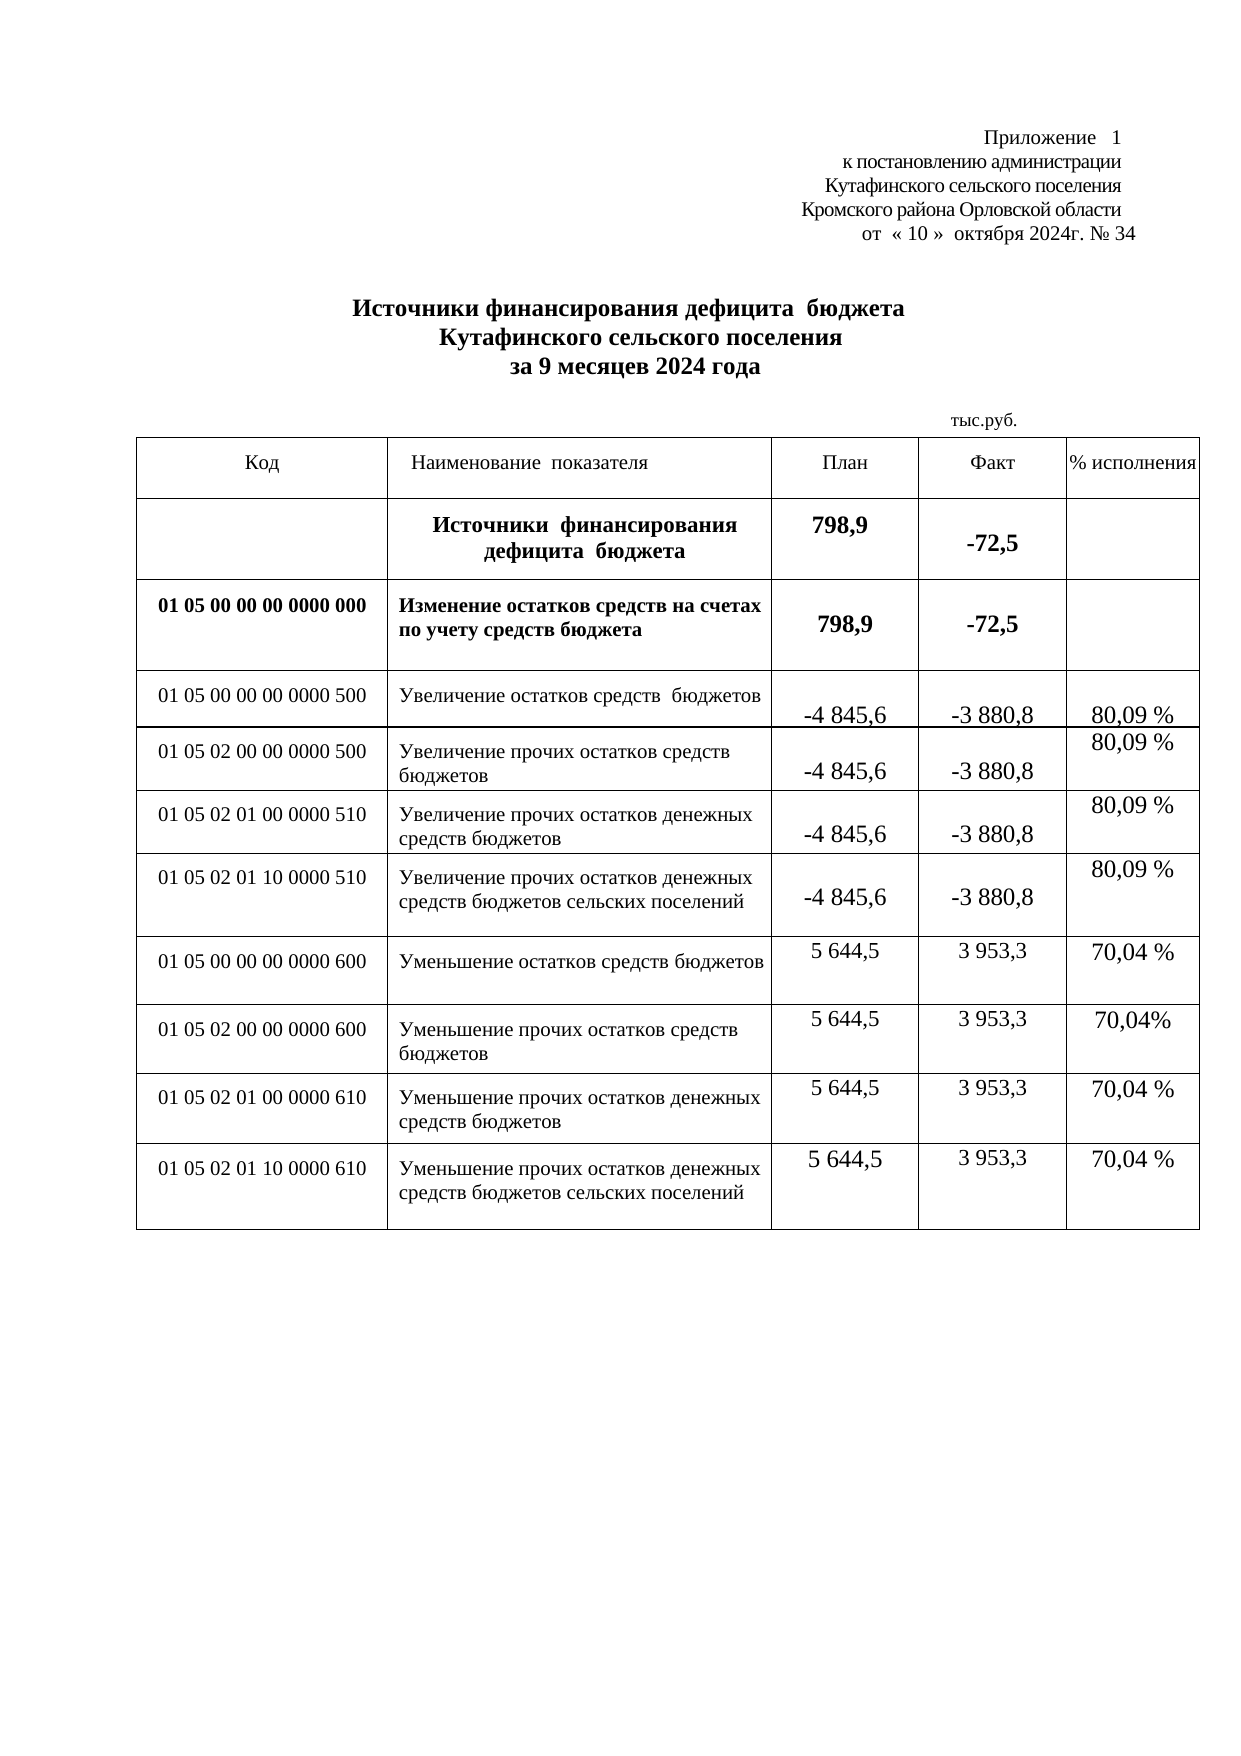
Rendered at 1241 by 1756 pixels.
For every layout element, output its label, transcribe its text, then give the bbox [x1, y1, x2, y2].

table_cell [1067, 580, 1199, 670]
table_cell 70,04 % [1067, 1144, 1199, 1229]
table_cell Увеличение прочих остатков средств бюджетов [388, 728, 771, 789]
table_cell 80,09 % [1067, 854, 1199, 936]
table_header Наименование показателя [388, 438, 771, 498]
table_cell [137, 499, 387, 579]
text Приложение 1 [859, 125, 1122, 149]
text за 9 месяцев 2024 года [218, 351, 1021, 380]
table_cell 01 05 02 01 10 0000 510 [137, 854, 387, 936]
text Кромского района Орловской области [48, 197, 1122, 221]
table_cell 80,09 % [1067, 671, 1199, 726]
table_cell 3 953,3 [919, 1005, 1066, 1073]
table_cell -3 880,8 [919, 728, 1066, 789]
table_cell 01 05 02 01 10 0000 610 [137, 1144, 387, 1229]
table_cell 5 644,5 [772, 1074, 918, 1143]
table_cell 3 953,3 [919, 1144, 1066, 1229]
table_cell 01 05 02 01 00 0000 510 [137, 791, 387, 853]
table_cell 01 05 02 01 00 0000 610 [137, 1074, 387, 1143]
table_cell -72,5 [919, 499, 1066, 579]
table_cell Источники финансирования дефицита бюджета [388, 499, 771, 579]
text тыс.руб. [48, 408, 1021, 430]
table_header % исполнения [1067, 438, 1199, 498]
table_cell Уменьшение прочих остатков денежных средств бюджетов [388, 1074, 771, 1143]
table_cell 70,04 % [1067, 1074, 1199, 1143]
table_cell Изменение остатков средств на счетах по учету средств бюджета [388, 580, 771, 670]
table_header Код [137, 438, 387, 498]
table_cell -4 845,6 [772, 671, 918, 726]
table_cell 5 644,5 [772, 937, 918, 1004]
table_cell -72,5 [919, 580, 1066, 670]
table_cell 3 953,3 [919, 1074, 1066, 1143]
table_cell 80,09 % [1067, 791, 1199, 853]
table_cell 01 05 00 00 00 0000 600 [137, 937, 387, 1004]
table_cell 01 05 00 00 00 0000 000 [137, 580, 387, 670]
table_cell -3 880,8 [919, 671, 1066, 726]
table_cell -4 845,6 [772, 791, 918, 853]
table_cell [1067, 499, 1199, 579]
text от « 10 » октября 2024г. № 34 [48, 221, 1199, 245]
table_cell 01 05 02 00 00 0000 600 [137, 1005, 387, 1073]
table_cell 70,04 % [1067, 937, 1199, 1004]
text к постановлению администрации [48, 149, 1122, 173]
table_header Факт [919, 438, 1066, 498]
table_cell Увеличение остатков средств бюджетов [388, 671, 771, 726]
table_cell 01 05 00 00 00 0000 500 [137, 671, 387, 726]
table_cell Увеличение прочих остатков денежных средств бюджетов [388, 791, 771, 853]
table_cell 3 953,3 [919, 937, 1066, 1004]
table_cell 5 644,5 [772, 1005, 918, 1073]
table_cell 5 644,5 [772, 1144, 918, 1229]
text Кутафинского сельского поселения [48, 173, 1122, 197]
table_cell 01 05 02 00 00 0000 500 [137, 728, 387, 789]
text Кутафинского сельского поселения [48, 322, 1021, 351]
table_cell 798,9 [772, 499, 918, 579]
table_cell -3 880,8 [919, 791, 1066, 853]
table_cell Уменьшение прочих остатков средств бюджетов [388, 1005, 771, 1073]
table_cell 70,04% [1067, 1005, 1199, 1073]
table_cell -4 845,6 [772, 854, 918, 936]
table_cell Уменьшение прочих остатков денежных средств бюджетов сельских поселений [388, 1144, 771, 1229]
table_cell Уменьшение остатков средств бюджетов [388, 937, 771, 1004]
table_cell -3 880,8 [919, 854, 1066, 936]
table_cell 798,9 [772, 580, 918, 670]
text Источники финансирования дефицита бюджета [48, 293, 1021, 322]
table_cell -4 845,6 [772, 728, 918, 789]
table_header План [772, 438, 918, 498]
table_cell 80,09 % [1067, 728, 1199, 789]
table_cell Увеличение прочих остатков денежных средств бюджетов сельских поселений [388, 854, 771, 936]
